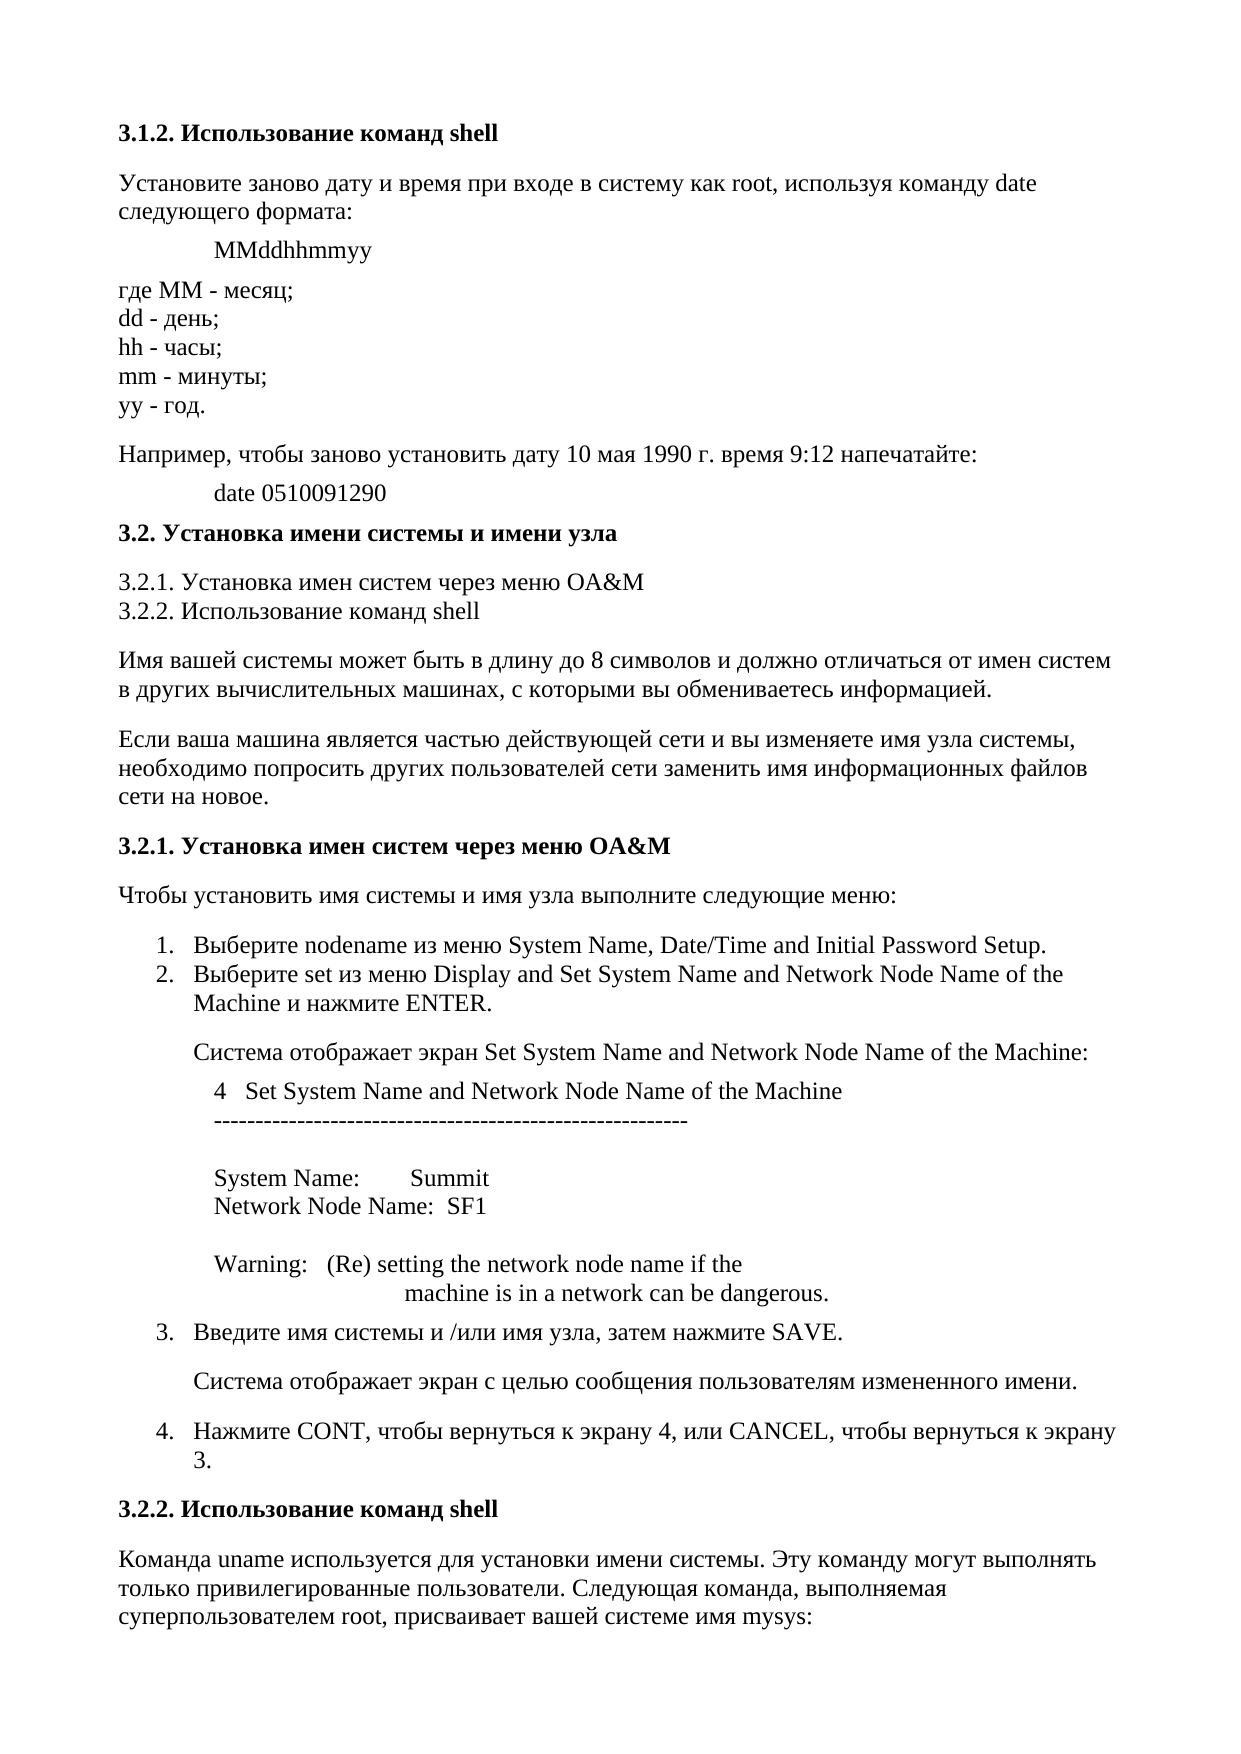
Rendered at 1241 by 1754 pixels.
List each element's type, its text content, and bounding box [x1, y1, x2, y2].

text Система отображает экран Set System Name and Network Node Name of the Machine: [193, 1037, 1122, 1066]
text где MM - месяц; dd - день; hh - часы; mm - минуты; yy - год. [118, 275, 1122, 418]
text 3.2.1. Установка имен систем через меню OA&M 3.2.2. Использование команд shell [118, 567, 1122, 625]
text Если ваша машина является частью действующей сети и вы изменяете имя узла системы, необходимо попросить других пользователей сети заменить имя информационных файлов сети на новое. [118, 724, 1122, 810]
text Warning: (Re) setting the network node name if the [193, 1249, 1122, 1278]
list Нажмите CONT, чтобы вернуться к экрану 4, или CANCEL, чтобы вернуться к экрану 3. [156, 1416, 1122, 1473]
text Установите заново дату и время при входе в систему как root, используя команду date следующего формата: [118, 168, 1122, 225]
text System Name: Summit [193, 1163, 1122, 1191]
list Выберите nodename из меню System Name, Date/Time and Initial Password Setup. [156, 930, 1122, 959]
text Система отображает экран с целью сообщения пользователям измененного имени. [193, 1366, 1122, 1395]
subtitle 3.1.2. Использование команд shell [118, 118, 1122, 147]
text date 0510091290 [118, 478, 1122, 507]
text Имя вашей системы может быть в длину до 8 символов и должно отличаться от имен систем в других вычислительных машинах, с которыми вы обмениваетесь информацией. [118, 646, 1122, 703]
text Например, чтобы заново установить дату 10 мая 1990 г. время 9:12 напечатайте: [118, 439, 1122, 468]
text MMddhhmmyy [118, 236, 1122, 264]
text Network Node Name: SF1 [193, 1191, 1122, 1220]
text --------------------------------------------------------- [193, 1105, 1122, 1134]
text Чтобы установить имя системы и имя узла выполните следующие меню: [118, 881, 1122, 909]
list Выберите set из меню Display and Set System Name and Network Node Name of the Machine и нажмите ENTER. [156, 959, 1122, 1016]
subtitle 3.2.1. Установка имен систем через меню OA&M [118, 831, 1122, 860]
subtitle 3.2.2. Использование команд shell [118, 1494, 1122, 1523]
subtitle 3.2. Установка имени системы и имени узла [118, 518, 1122, 546]
text 4 Set System Name and Network Node Name of the Machine [193, 1076, 1122, 1105]
list Введите имя системы и /или имя узла, затем нажмите SAVE. [156, 1317, 1122, 1346]
text Команда uname используется для установки имени системы. Эту команду могут выполнять только привилегированные пользователи. Следующая команда, выполняемая суперпользователем root, присваивает вашей системе имя mysys: [118, 1544, 1122, 1630]
text machine is in a network can be dangerous. [193, 1278, 1122, 1306]
